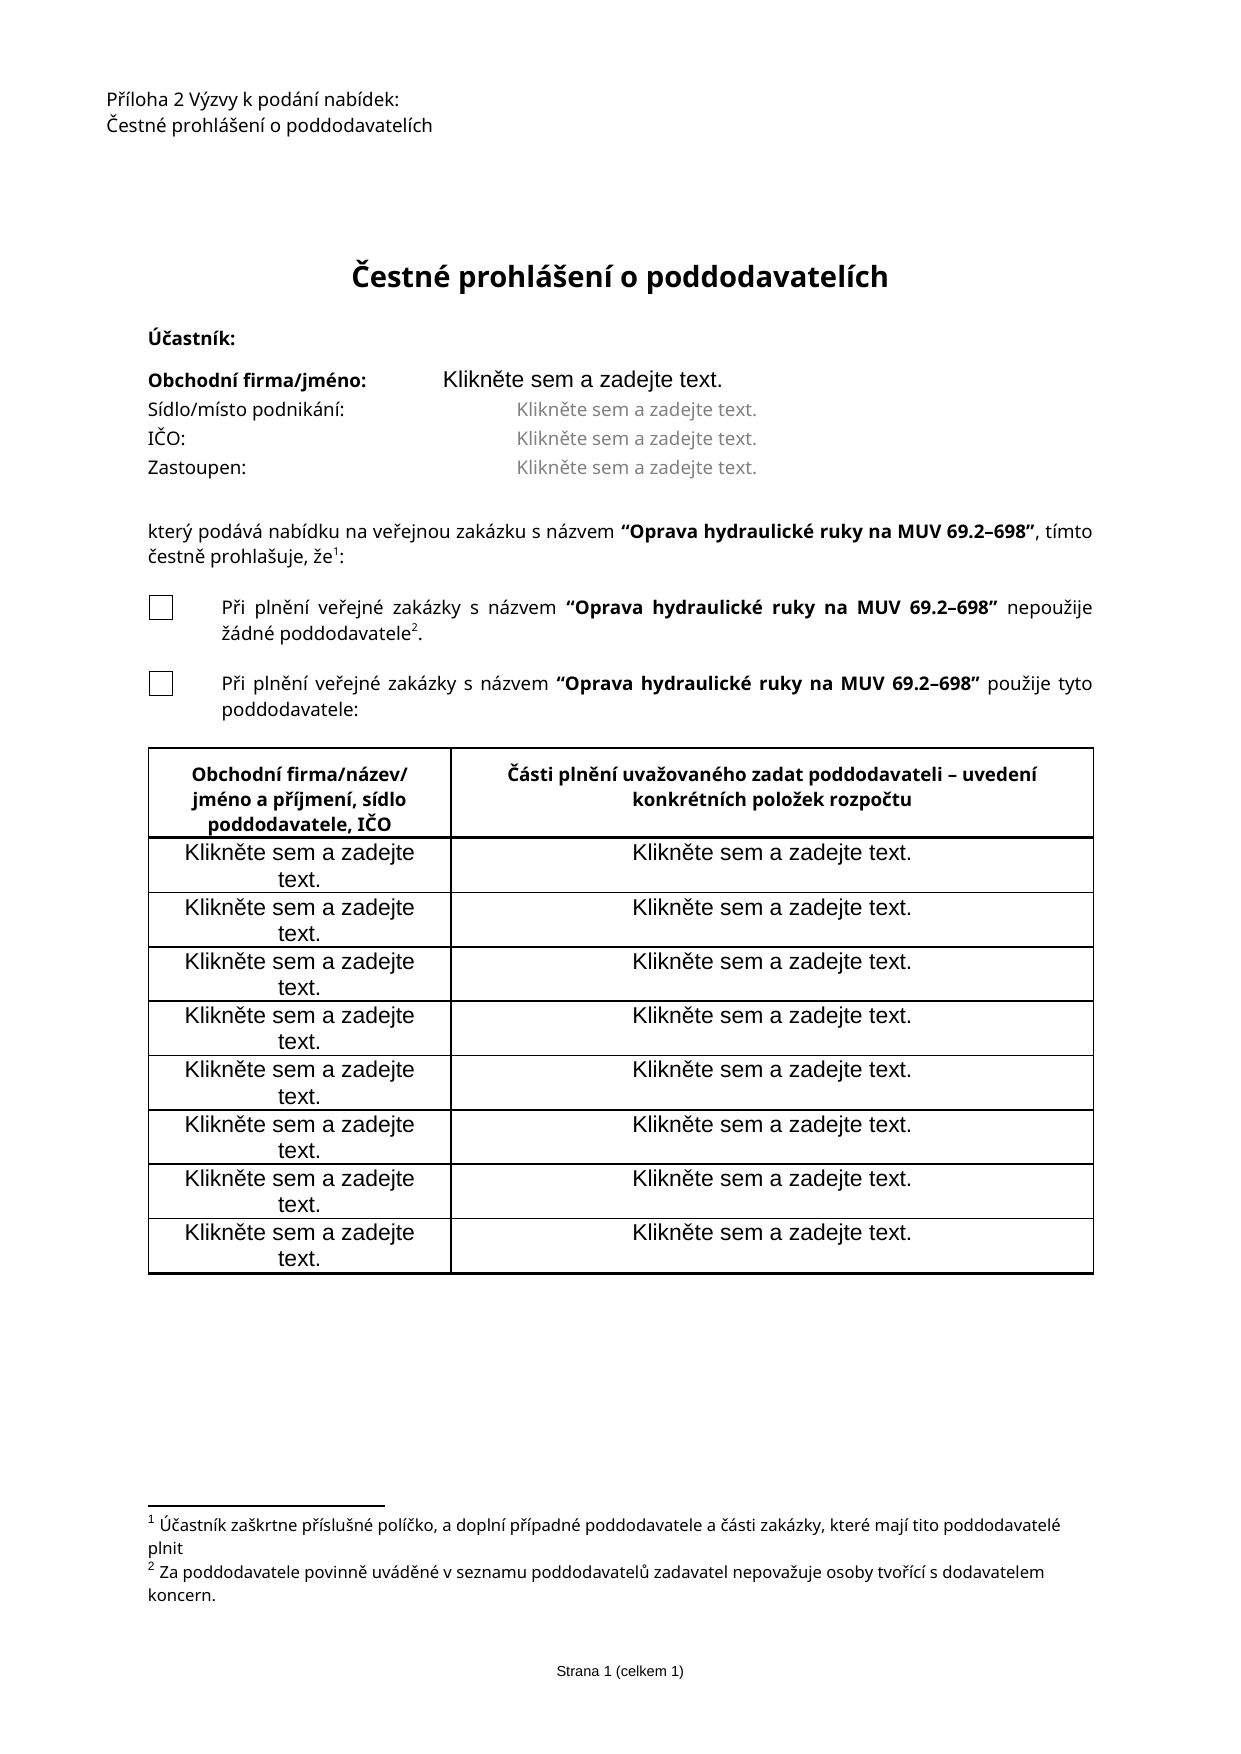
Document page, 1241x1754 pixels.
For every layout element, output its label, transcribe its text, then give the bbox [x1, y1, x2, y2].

title Čestné prohlášení o poddodavatelích [148, 256, 1093, 296]
text Při plnění veřejné zakázky s názvem “Oprava hydraulické ruky na MUV 69.2–698” použije tyto poddodavatele: [148, 670, 1093, 721]
text Účastník: [148, 321, 1093, 352]
text Zastoupen: [148, 451, 1093, 480]
table_header Obchodní firma/název/ jméno a příjmení, sídlo poddodavatele, IČO [149, 749, 450, 836]
text který podává nabídku na veřejnou zakázku s názvem “Oprava hydraulické ruky na MUV 69.2–698”, tímto čestně prohlašuje, že: [148, 518, 1093, 569]
text Při plnění veřejné zakázky s názvem “Oprava hydraulické ruky na MUV 69.2–698” nepoužije žádné poddodavatele. [148, 594, 1093, 645]
text Obchodní firma/jméno: [148, 364, 1093, 393]
text IČO: [148, 422, 1093, 451]
text Sídlo/místo podnikání: [148, 393, 1093, 422]
table_header Části plnění uvažovaného zadat poddodavateli – uvedení konkrétních položek rozpočtu [452, 749, 1093, 836]
